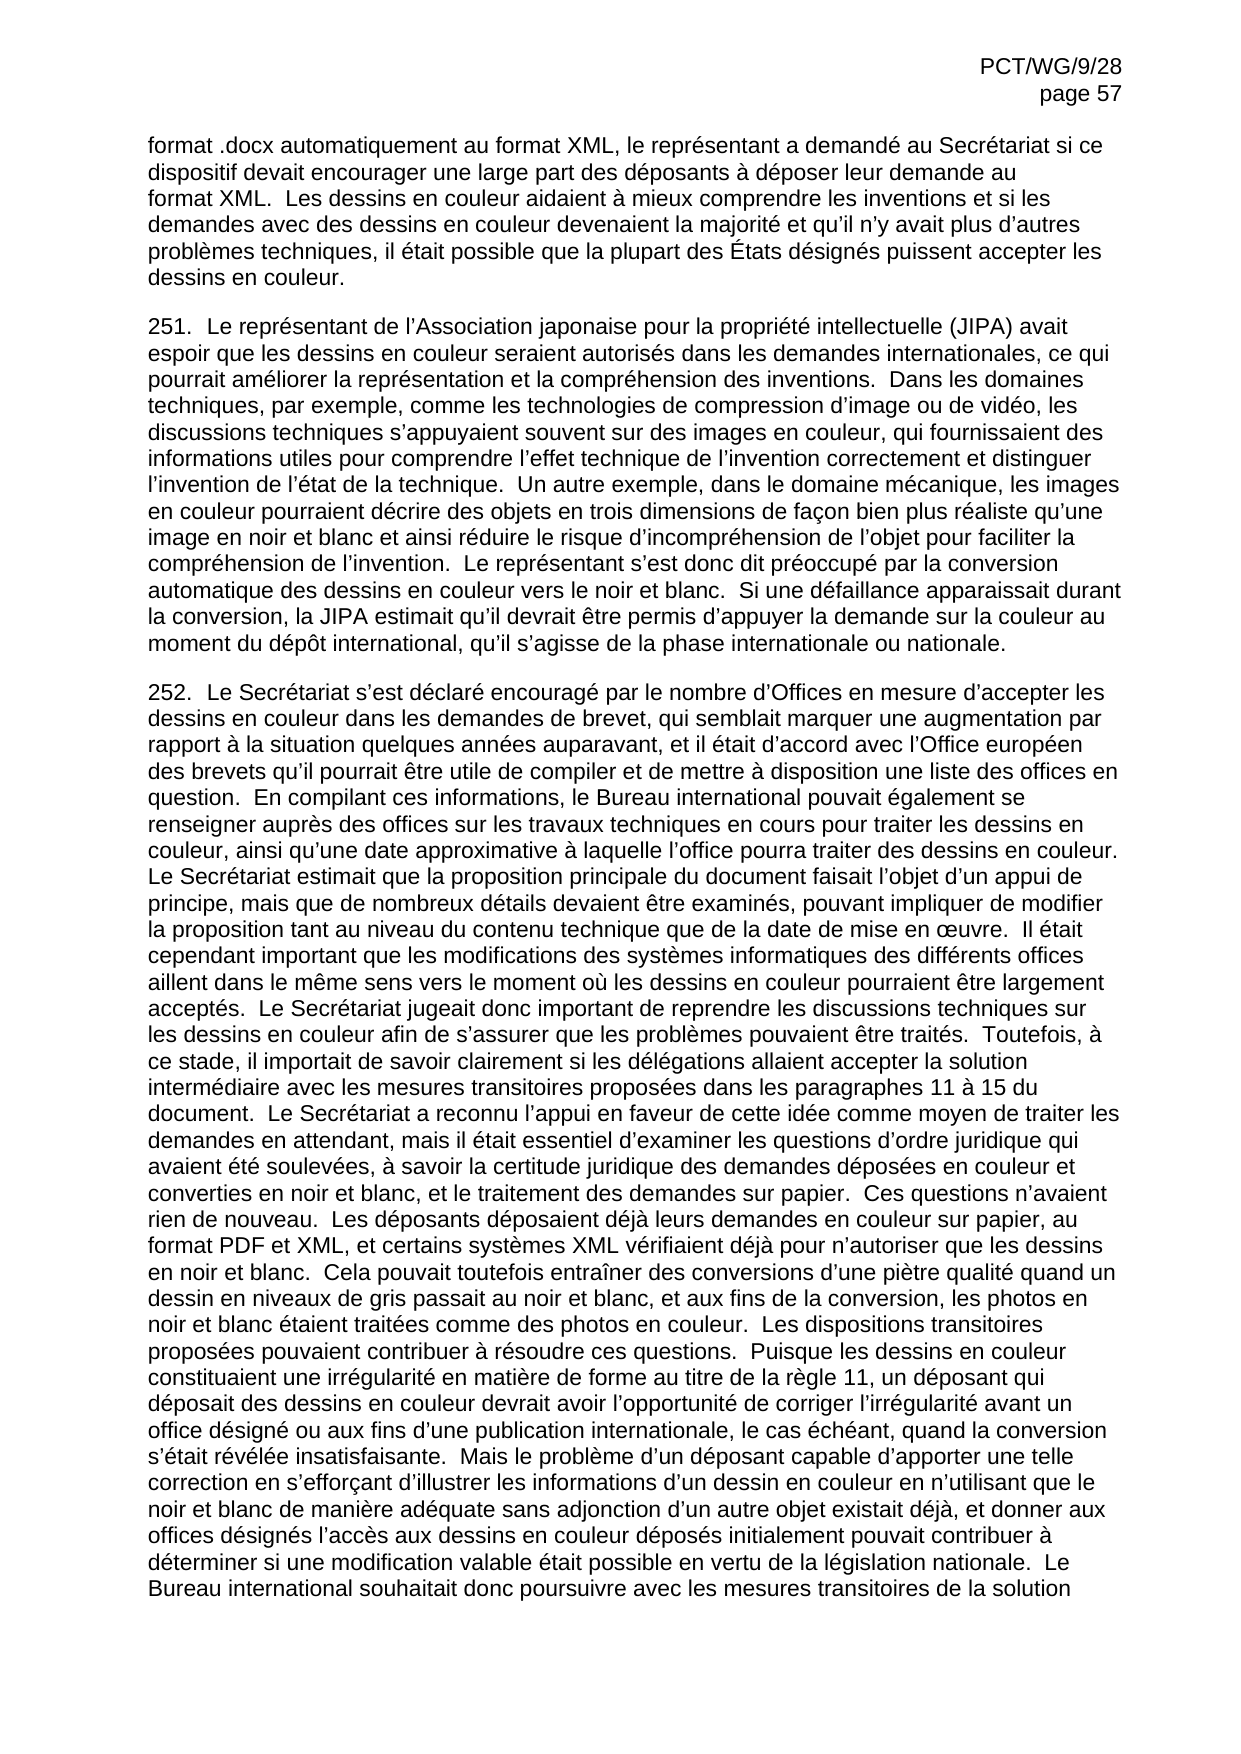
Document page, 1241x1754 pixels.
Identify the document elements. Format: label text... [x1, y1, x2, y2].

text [148, 132, 1122, 290]
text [148, 679, 1122, 1601]
text Le représentant de l’Association japonaise pour la propriété intellectuelle (JIPA) avait espoir que les dessins en couleur seraient autorisés dans les demandes internationales, ce qui pourrait améliorer la représentation et la compréhension des inventions. Dans les domaines techniques, par exemple, comme les technologies de compression d’image ou de vidéo, les discussions techniques s’appuyaient souvent sur des images en couleur, qui fournissaient des informations utiles pour comprendre l’effet technique de l’invention correctement et distinguer l’invention de l’état de la technique. Un autre exemple, dans le domaine mécanique, les images en couleur pourraient décrire des objets en trois dimensions de façon bien plus réaliste qu’une image en noir et blanc et ainsi réduire le risque d’incompréhension de l’objet pour faciliter la compréhension de l’invention. Le représentant s’est donc dit préoccupé par la conversion automatique des dessins en couleur vers le noir et blanc. Si une défaillance apparaissait durant la conversion, la JIPA estimait qu’il devrait être permis d’appuyer la demande sur la couleur au moment du dépôt international, qu’il s’agisse de la phase internationale ou nationale. [148, 313, 1122, 656]
